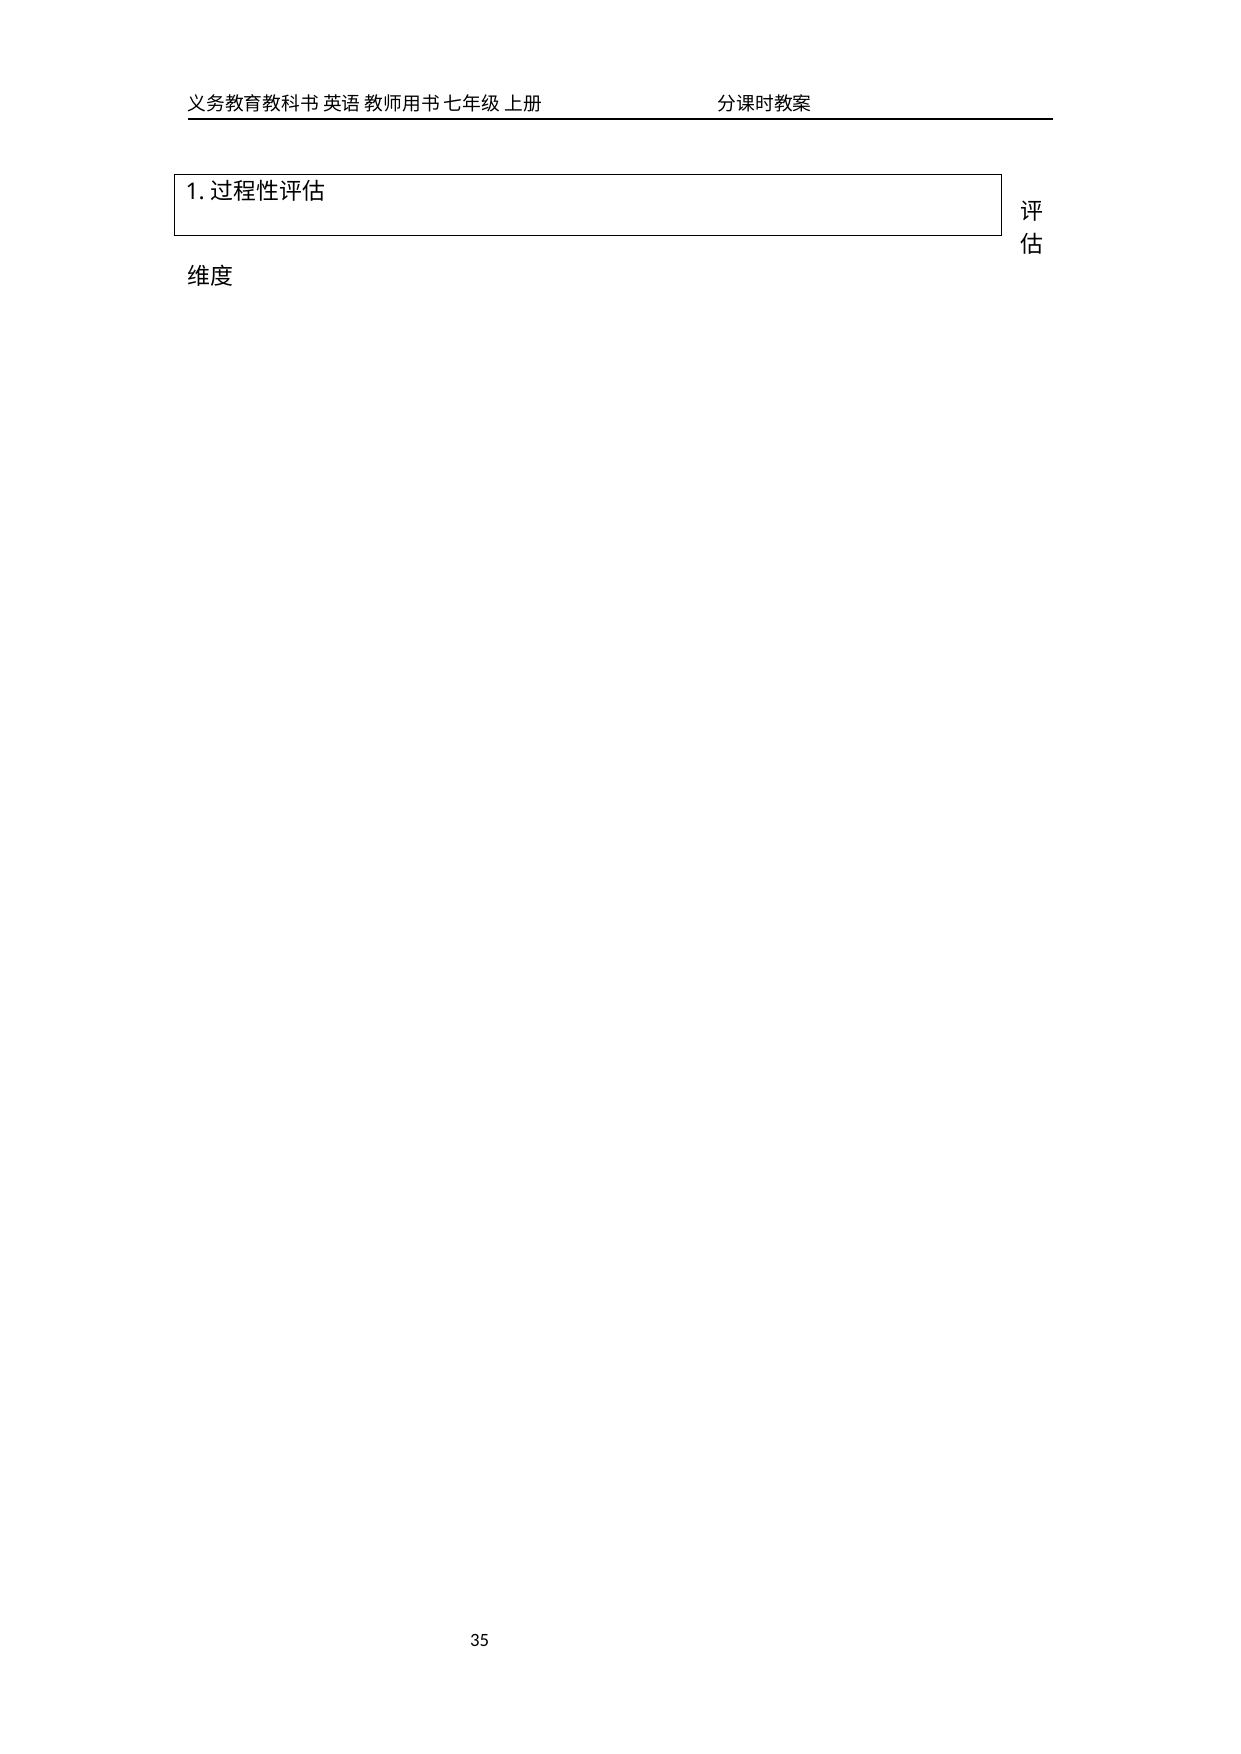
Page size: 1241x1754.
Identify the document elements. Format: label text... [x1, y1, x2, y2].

table_header 项目评价： 过程性评估 [175, 175, 1001, 235]
